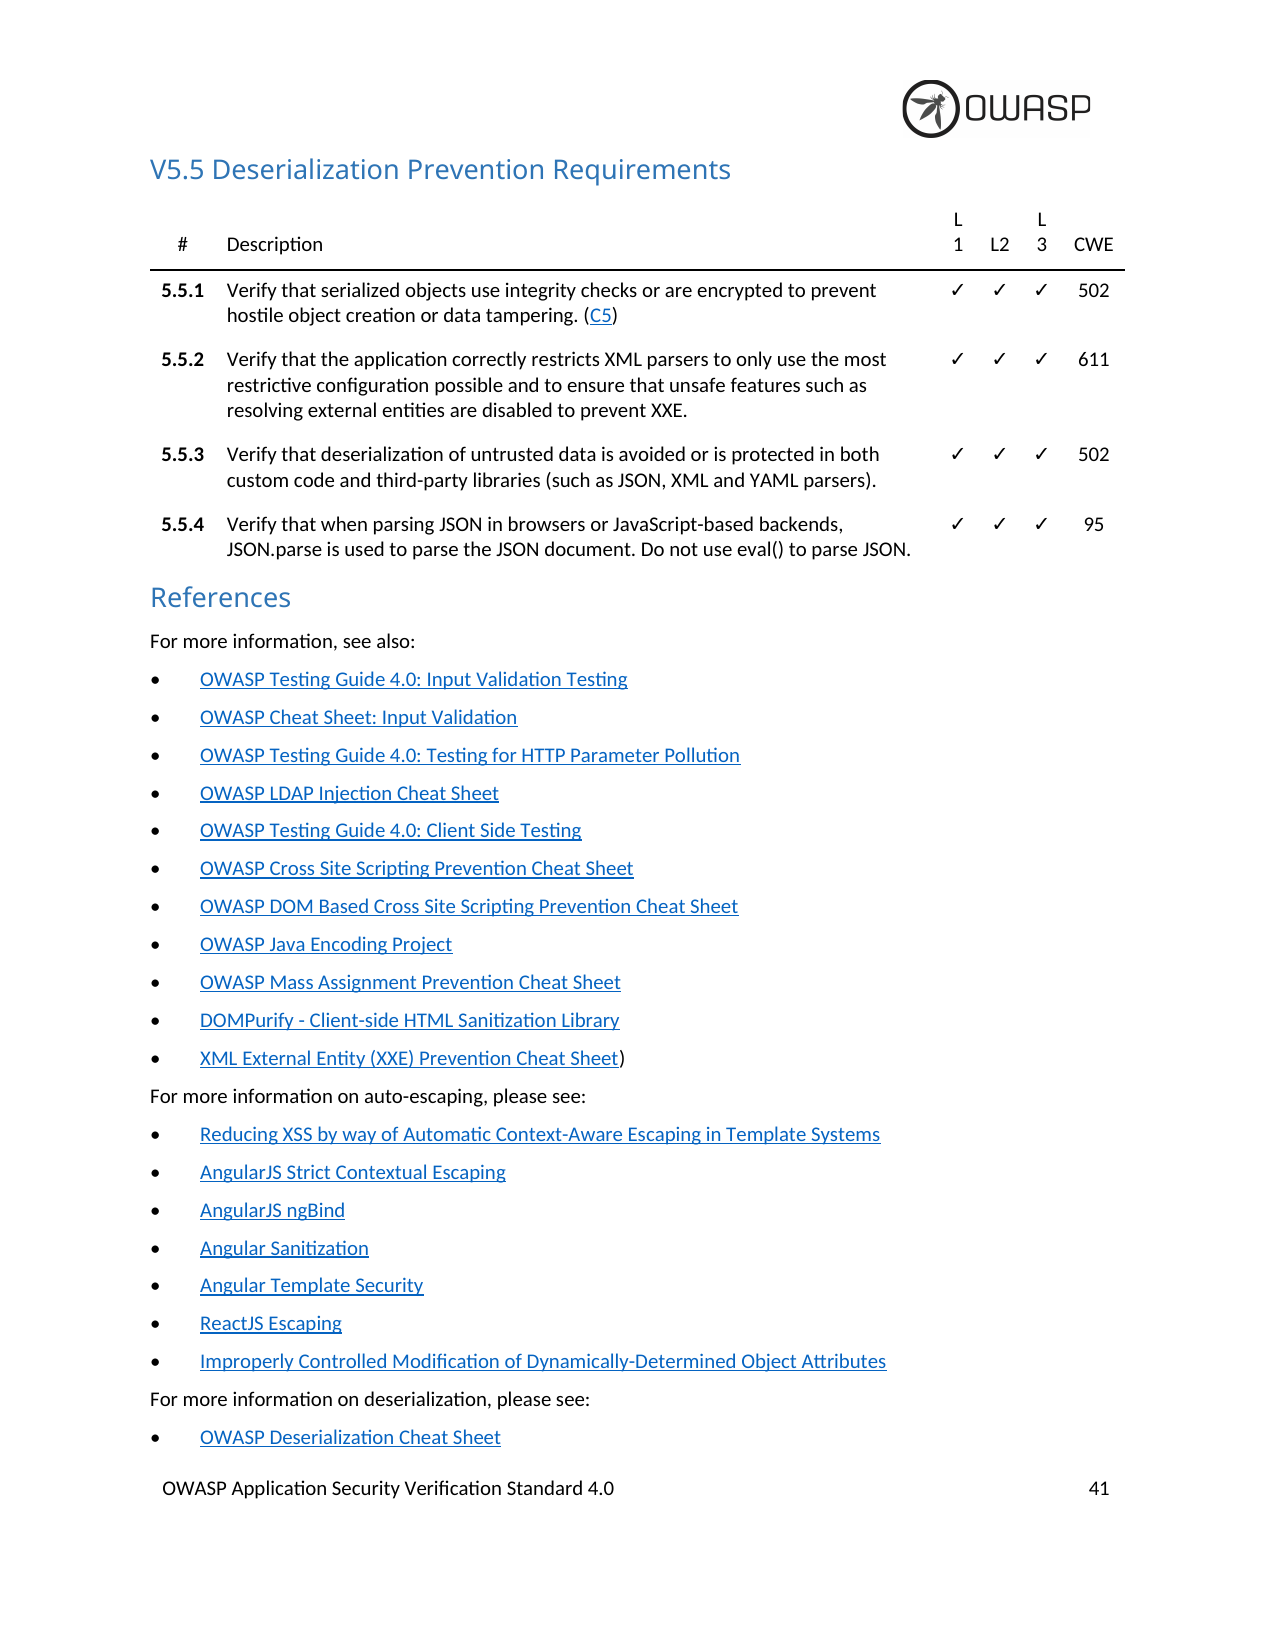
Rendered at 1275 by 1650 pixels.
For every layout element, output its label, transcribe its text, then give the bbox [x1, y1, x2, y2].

list Improperly Controlled Modification of Dynamically-Determined Object Attributes [150, 1348, 1125, 1374]
table_cell ✓ [1021, 435, 1062, 505]
text For more information on deserialization, please see: [150, 1386, 1125, 1412]
table_header Description [215, 200, 937, 269]
table_header CWE [1063, 200, 1125, 269]
table_cell ✓ [979, 340, 1021, 435]
list Reducing XSS by way of Automatic Context-Aware Escaping in Template Systems [150, 1121, 1125, 1146]
table_cell ✓ [937, 271, 979, 340]
table_cell ✓ [1021, 505, 1062, 574]
table_cell ✓ [937, 435, 979, 505]
table_cell ✓ [979, 435, 1021, 505]
list OWASP Cross Site Scripting Prevention Cheat Sheet [150, 856, 1125, 881]
subtitle V5.5 Deserialization Prevention Requirements [150, 150, 1125, 187]
table_cell Verify that serialized objects use integrity checks or are encrypted to prevent hostile object creation or data tampering. (C5) [215, 271, 937, 340]
table_cell ✓ [979, 271, 1021, 340]
subtitle References [150, 579, 1125, 616]
table_cell 502 [1063, 435, 1125, 505]
table_cell ✓ [1021, 271, 1062, 340]
table_cell ✓ [937, 505, 979, 574]
table_cell 502 [1063, 271, 1125, 340]
picture [902, 80, 1091, 138]
list OWASP Testing Guide 4.0: Input Validation Testing [150, 666, 1125, 691]
list OWASP Cheat Sheet: Input Validation [150, 704, 1125, 729]
list OWASP Mass Assignment Prevention Cheat Sheet [150, 969, 1125, 995]
table_cell 5.5.3 [150, 435, 215, 505]
text For more information on auto-escaping, please see: [150, 1083, 1125, 1108]
list OWASP Testing Guide 4.0: Testing for HTTP Parameter Pollution [150, 742, 1125, 767]
list OWASP Deserialization Cheat Sheet [150, 1424, 1125, 1450]
list ReactJS Escaping [150, 1311, 1125, 1336]
table_header # [150, 200, 215, 269]
table_header L3 [1021, 200, 1062, 269]
table_cell Verify that when parsing JSON in browsers or JavaScript-based backends, JSON.parse is used to parse the JSON document. Do not use eval() to parse JSON. [215, 505, 937, 574]
list OWASP Java Encoding Project [150, 931, 1125, 957]
list DOMPurify - Client-side HTML Sanitization Library [150, 1007, 1125, 1033]
list OWASP LDAP Injection Cheat Sheet [150, 780, 1125, 805]
list Angular Sanitization [150, 1235, 1125, 1260]
table_cell ✓ [1021, 340, 1062, 435]
list Angular Template Security [150, 1273, 1125, 1298]
table_cell 5.5.2 [150, 340, 215, 435]
table_header L2 [979, 200, 1021, 269]
list OWASP DOM Based Cross Site Scripting Prevention Cheat Sheet [150, 893, 1125, 919]
list AngularJS Strict Contextual Escaping [150, 1159, 1125, 1184]
table_cell Verify that the application correctly restricts XML parsers to only use the most restrictive configuration possible and to ensure that unsafe features such as resolving external entities are disabled to prevent XXE. [215, 340, 937, 435]
table_cell Verify that deserialization of untrusted data is avoided or is protected in both custom code and third-party libraries (such as JSON, XML and YAML parsers). [215, 435, 937, 505]
table_cell ✓ [979, 505, 1021, 574]
list AngularJS ngBind [150, 1197, 1125, 1222]
list OWASP Testing Guide 4.0: Client Side Testing [150, 818, 1125, 843]
table_cell 95 [1063, 505, 1125, 574]
table_cell 5.5.4 [150, 505, 215, 574]
table_header L1 [937, 200, 979, 269]
text For more information, see also: [150, 628, 1125, 653]
table_cell ✓ [937, 340, 979, 435]
list XML External Entity (XXE) Prevention Cheat Sheet) [150, 1045, 1125, 1071]
table_cell 611 [1063, 340, 1125, 435]
table_cell 5.5.1 [150, 271, 215, 340]
